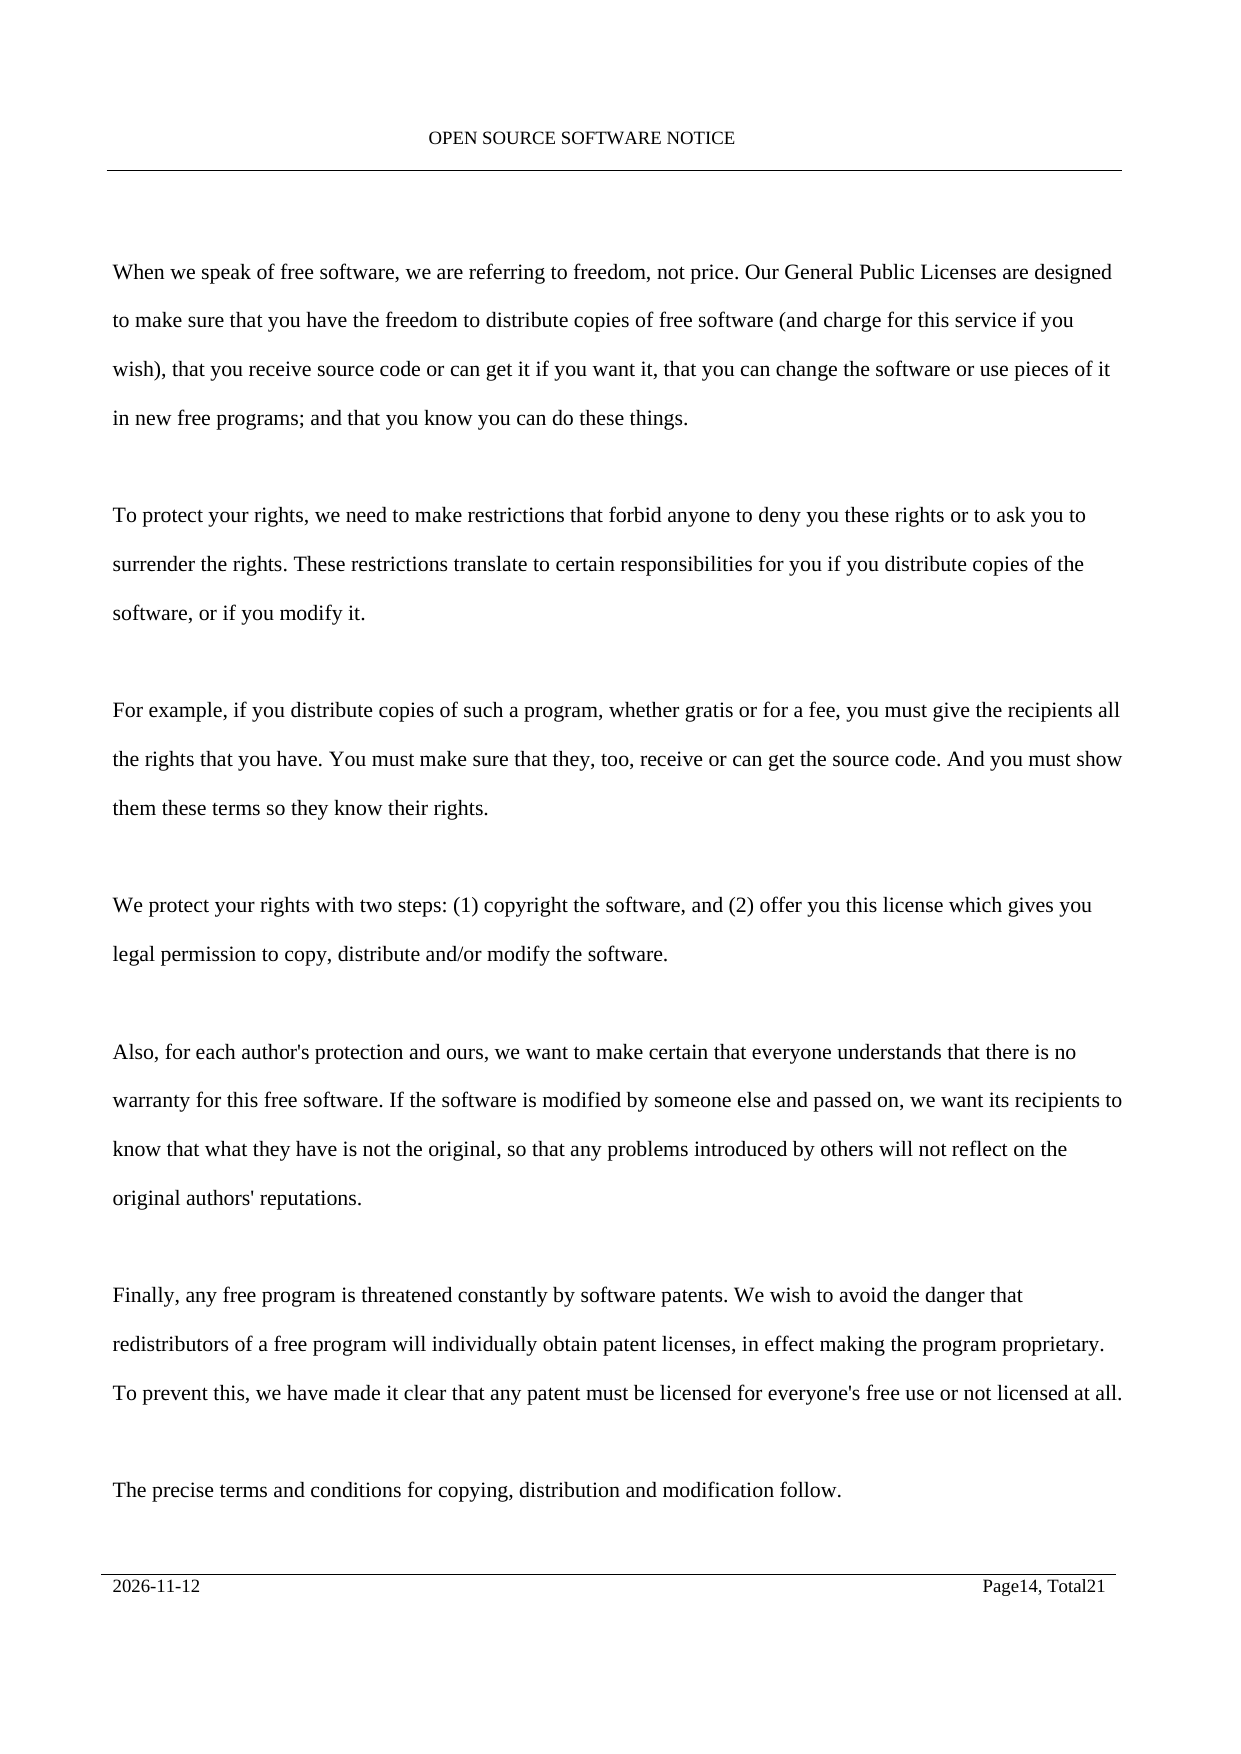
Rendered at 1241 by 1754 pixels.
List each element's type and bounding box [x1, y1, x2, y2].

text [112, 206, 1128, 1506]
